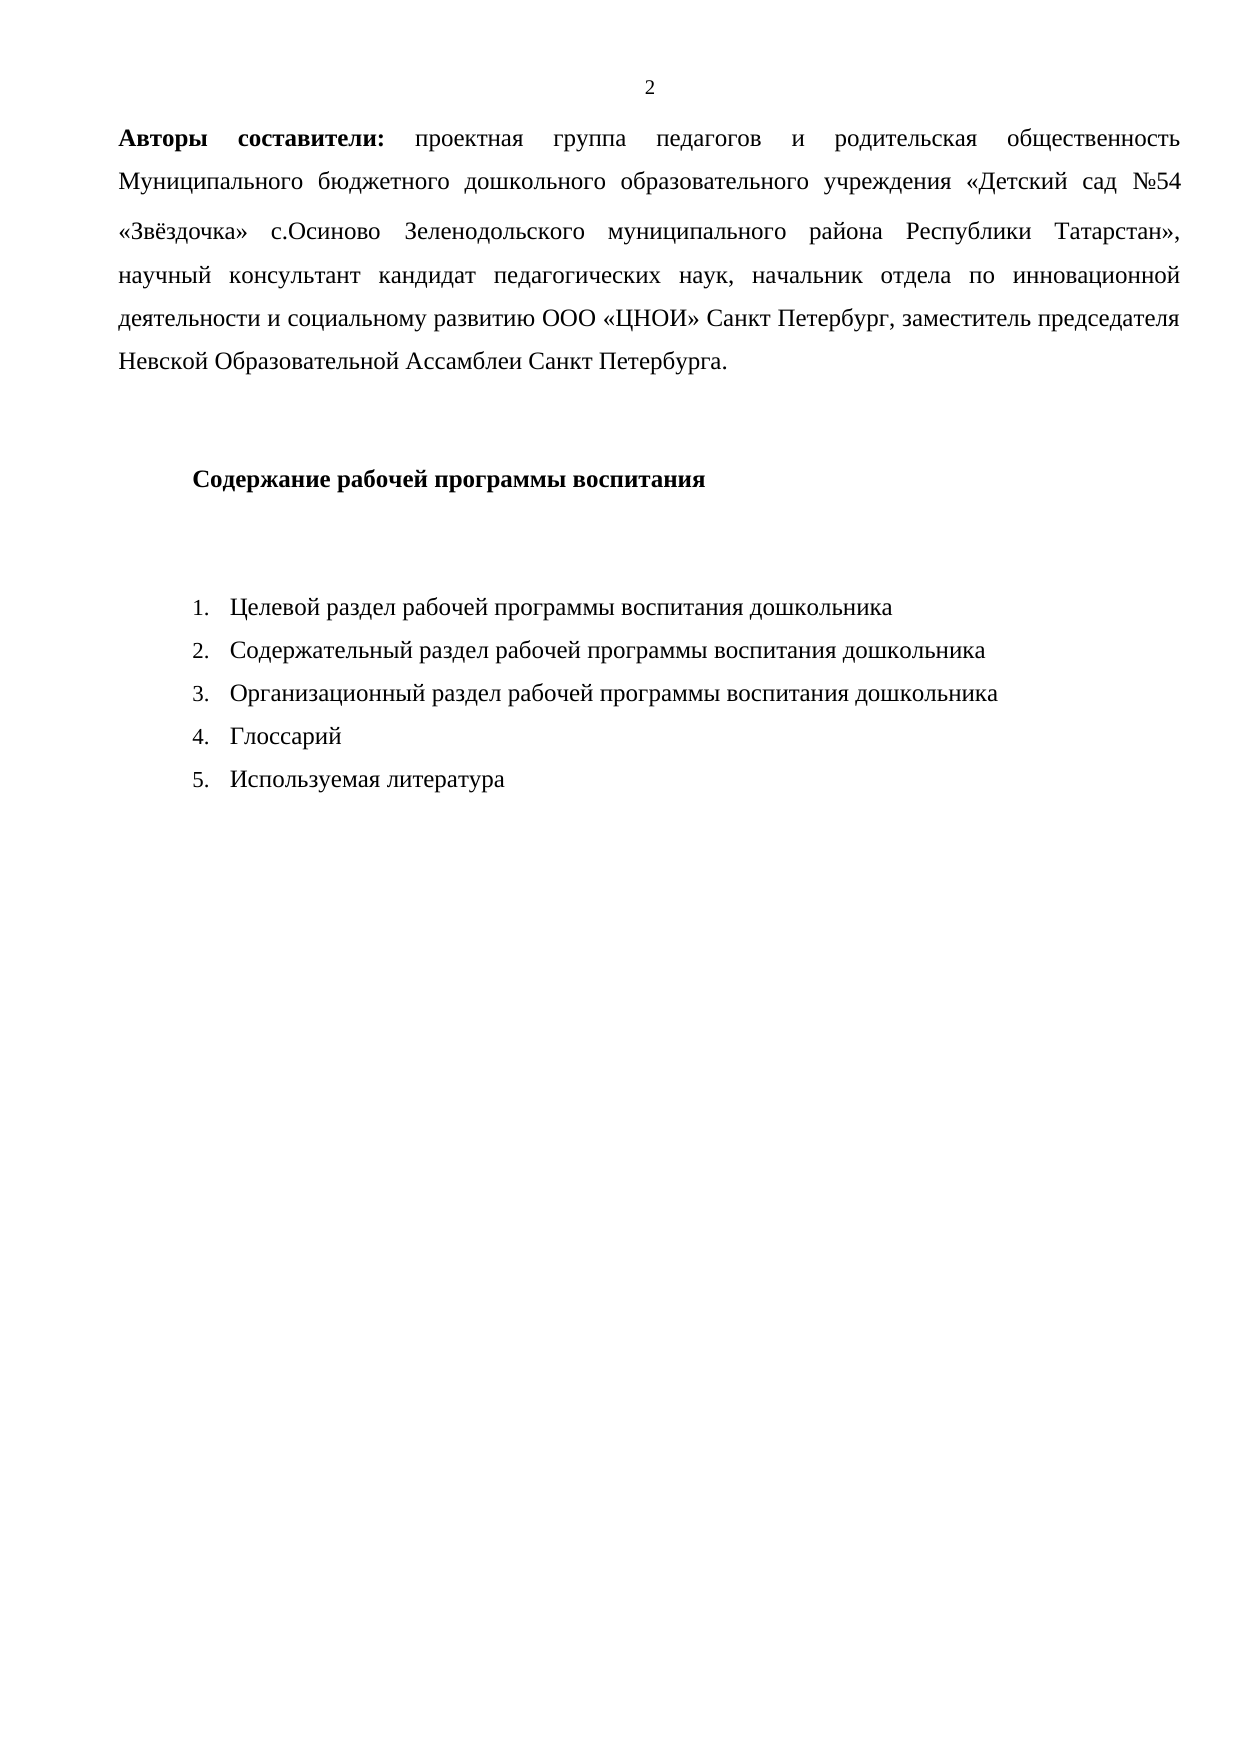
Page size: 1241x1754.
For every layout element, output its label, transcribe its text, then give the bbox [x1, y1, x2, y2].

list Организационный раздел рабочей программы воспитания дошкольника [192, 678, 1181, 707]
list Содержательный раздел рабочей программы воспитания дошкольника [192, 635, 1181, 663]
list Целевой раздел рабочей программы воспитания дошкольника [192, 592, 1181, 620]
text Авторы составители: проектная группа педагогов и родительская общественность Муниципального бюджетного дошкольного образовательного учреждения «Детский сад №54 «Звёздочка» с.Осиново Зеленодольского муниципального района Республики Татарстан», научный консультант кандидат педагогических наук, начальник отдела по инновационной деятельности и социальному развитию ООО «ЦНОИ» Санкт Петербург, заместитель председателя Невской Образовательной Ассамблеи Санкт Петербурга. [118, 123, 1181, 375]
list Используемая литература [192, 764, 1181, 793]
text Содержание рабочей программы воспитания [118, 464, 1181, 492]
list Глоссарий [192, 721, 1181, 750]
